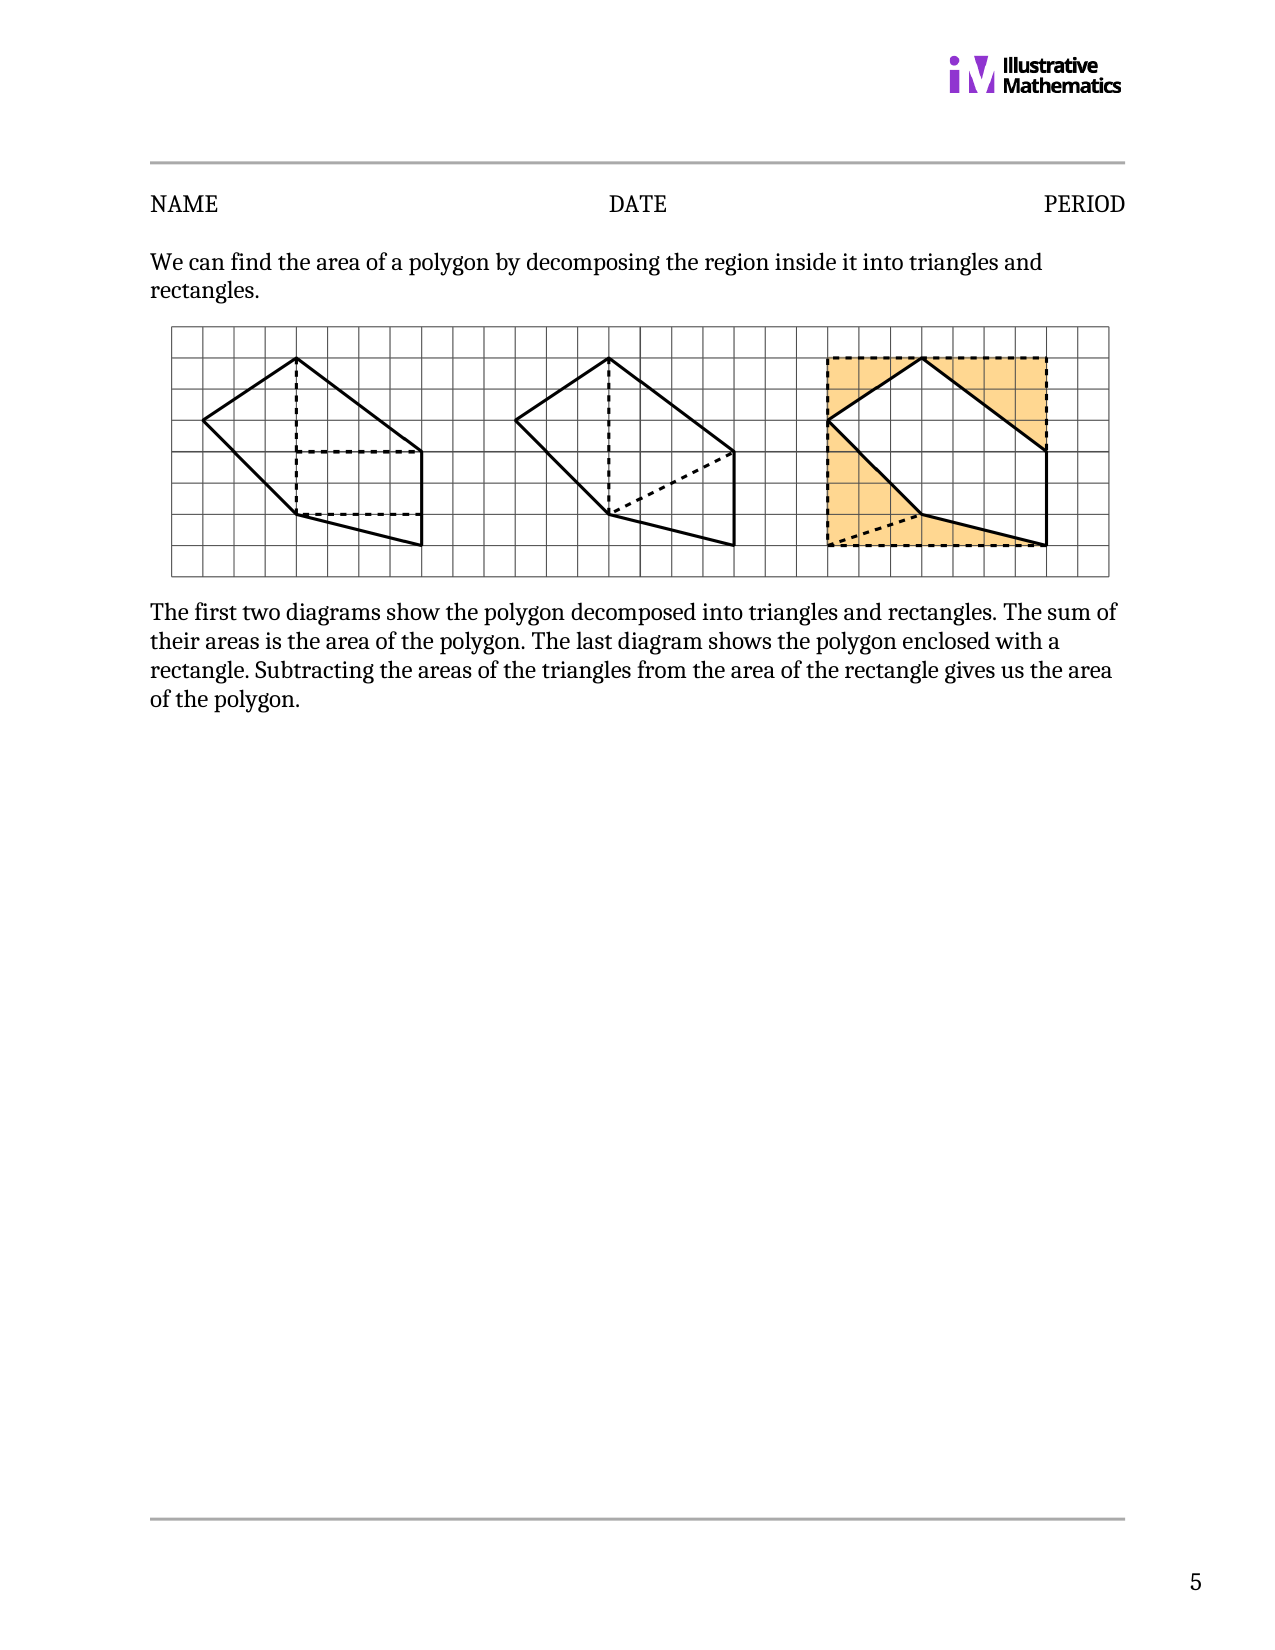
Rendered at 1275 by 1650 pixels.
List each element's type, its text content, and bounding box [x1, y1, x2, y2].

picture [949, 55, 1121, 93]
text We can find the area of a polygon by decomposing the region inside it into triangles and rectangles. [150, 247, 1125, 305]
picture [168, 323, 1112, 580]
text The first two diagrams show the polygon decomposed into triangles and rectangles. The sum of their areas is the area of the polygon. The last diagram shows the polygon enclosed with a rectangle. Subtracting the areas of the triangles from the area of the rectangle gives us the area of the polygon. [150, 598, 1125, 713]
